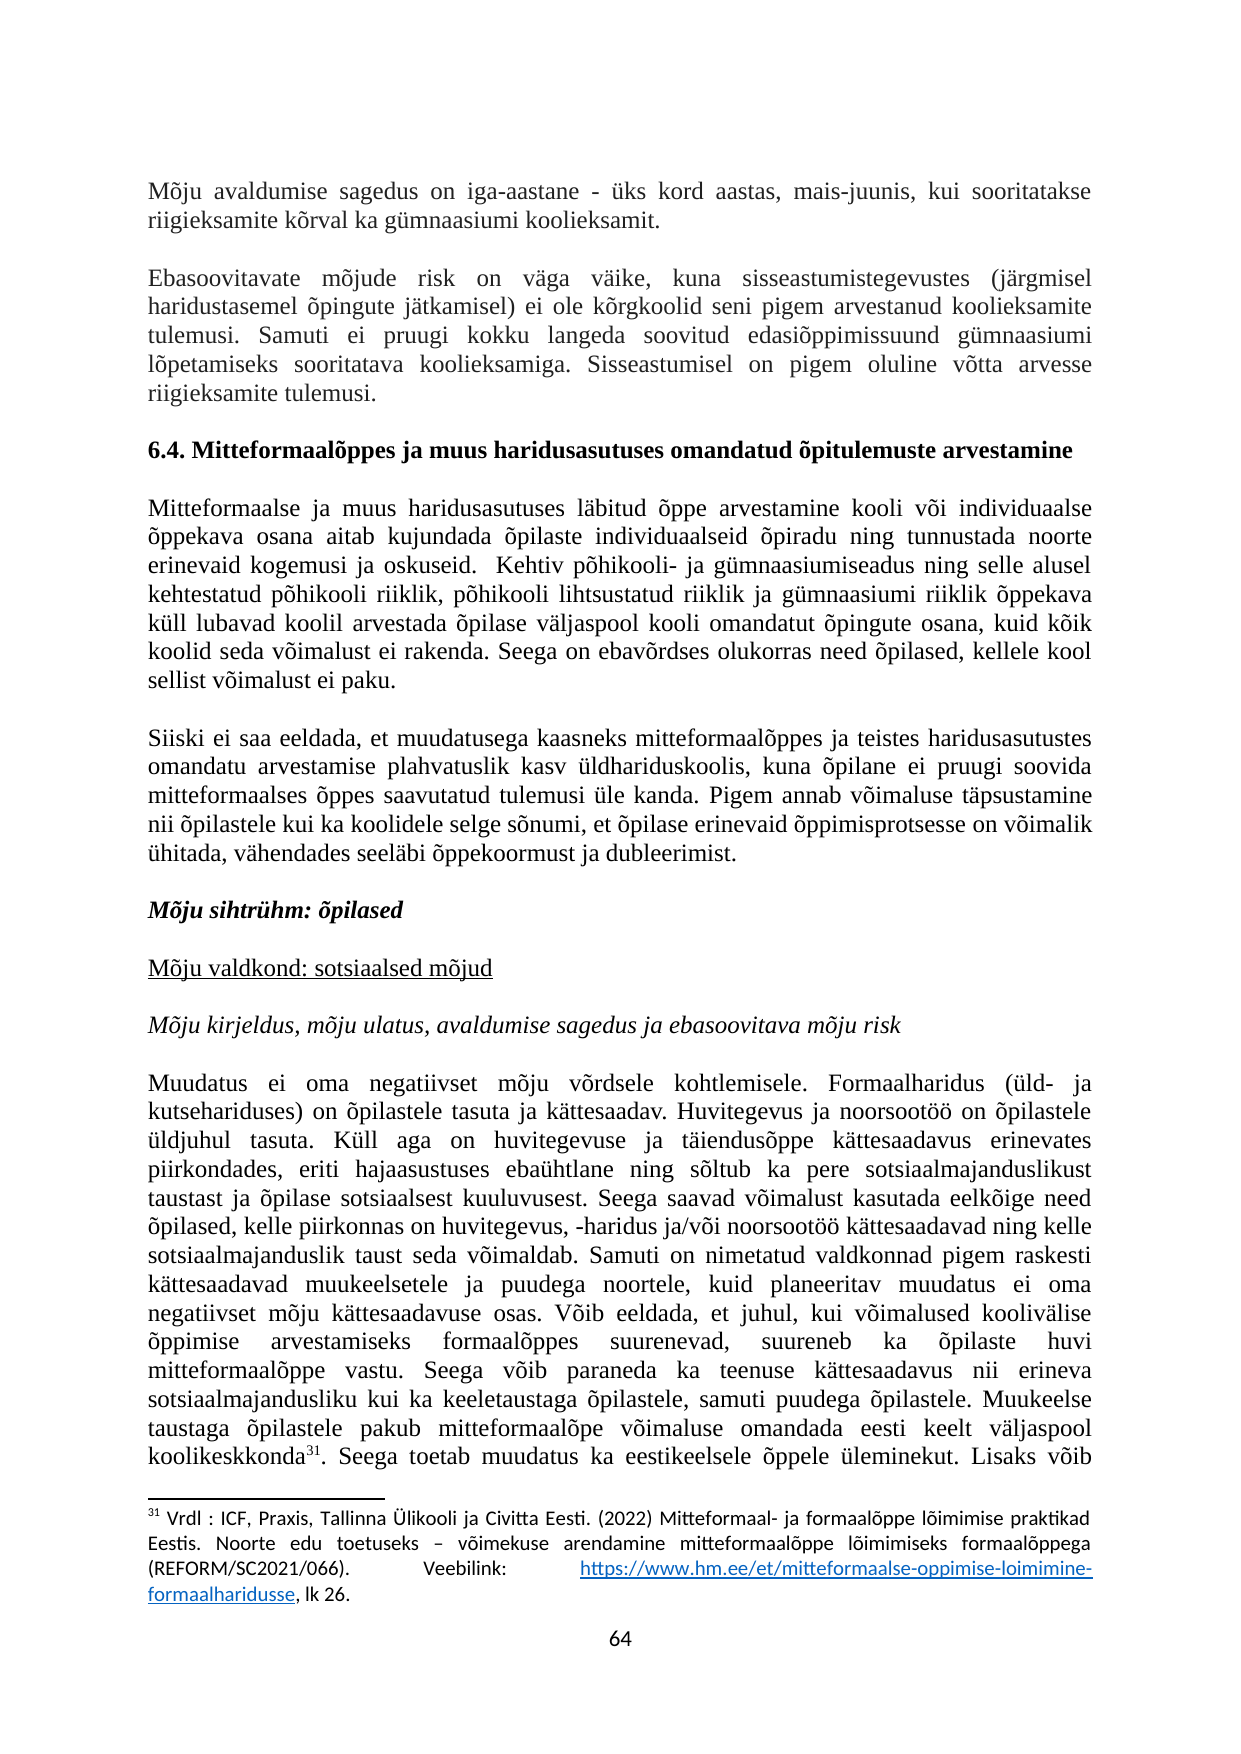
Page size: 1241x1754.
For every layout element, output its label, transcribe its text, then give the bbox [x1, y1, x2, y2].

text Ebasoovitavate mõjude risk on väga väike, kuna sisseastumistegevustes (järgmisel haridustasemel õpingute jätkamisel) ei ole kõrgkoolid seni pigem arvestanud koolieksamite tulemusi. Samuti ei pruugi kokku langeda soovitud edasiõppimissuund gümnaasiumi lõpetamiseks sooritatava koolieksamiga. Sisseastumisel on pigem oluline võtta arvesse riigieksamite tulemusi. [148, 263, 1093, 406]
text Siiski ei saa eeldada, et muudatusega kaasneks mitteformaalõppes ja teistes haridusasutustes omandatu arvestamise plahvatuslik kasv üldhariduskoolis, kuna õpilane ei pruugi soovida mitteformaalses õppes saavutatud tulemusi üle kanda. Pigem annab võimaluse täpsustamine nii õpilastele kui ka koolidele selge sõnumi, et õpilase erinevaid õppimisprotsesse on võimalik ühitada, vähendades seeläbi õppekoormust ja dubleerimist. [148, 723, 1093, 866]
text Mõju valdkond: sotsiaalsed mõjud [148, 953, 1093, 981]
text Mõju avaldumise sagedus on iga-aastane - üks kord aastas, mais-juunis, kui sooritatakse riigieksamite kõrval ka gümnaasiumi koolieksamit. [148, 176, 1093, 234]
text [148, 1068, 1093, 1470]
text Mõju kirjeldus, mõju ulatus, avaldumise sagedus ja ebasoovitava mõju risk [148, 1010, 1093, 1039]
text 6.4. Mitteformaalõppes ja muus haridusasutuses omandatud õpitulemuste arvestamine [148, 435, 1093, 464]
text Mitteformaalse ja muus haridusasutuses läbitud õppe arvestamine kooli või individuaalse õppekava osana aitab kujundada õpilaste individuaalseid õpiradu ning tunnustada noorte erinevaid kogemusi ja oskuseid. Kehtiv põhikooli- ja gümnaasiumiseadus ning selle alusel kehtestatud põhikooli riiklik, põhikooli lihtsustatud riiklik ja gümnaasiumi riiklik õppekava küll lubavad koolil arvestada õpilase väljaspool kooli omandatut õpingute osana, kuid kõik koolid seda võimalust ei rakenda. Seega on ebavõrdses olukorras need õpilased, kellele kool sellist võimalust ei paku. [148, 493, 1093, 694]
text Mõju sihtrühm: õpilased [148, 895, 1093, 924]
